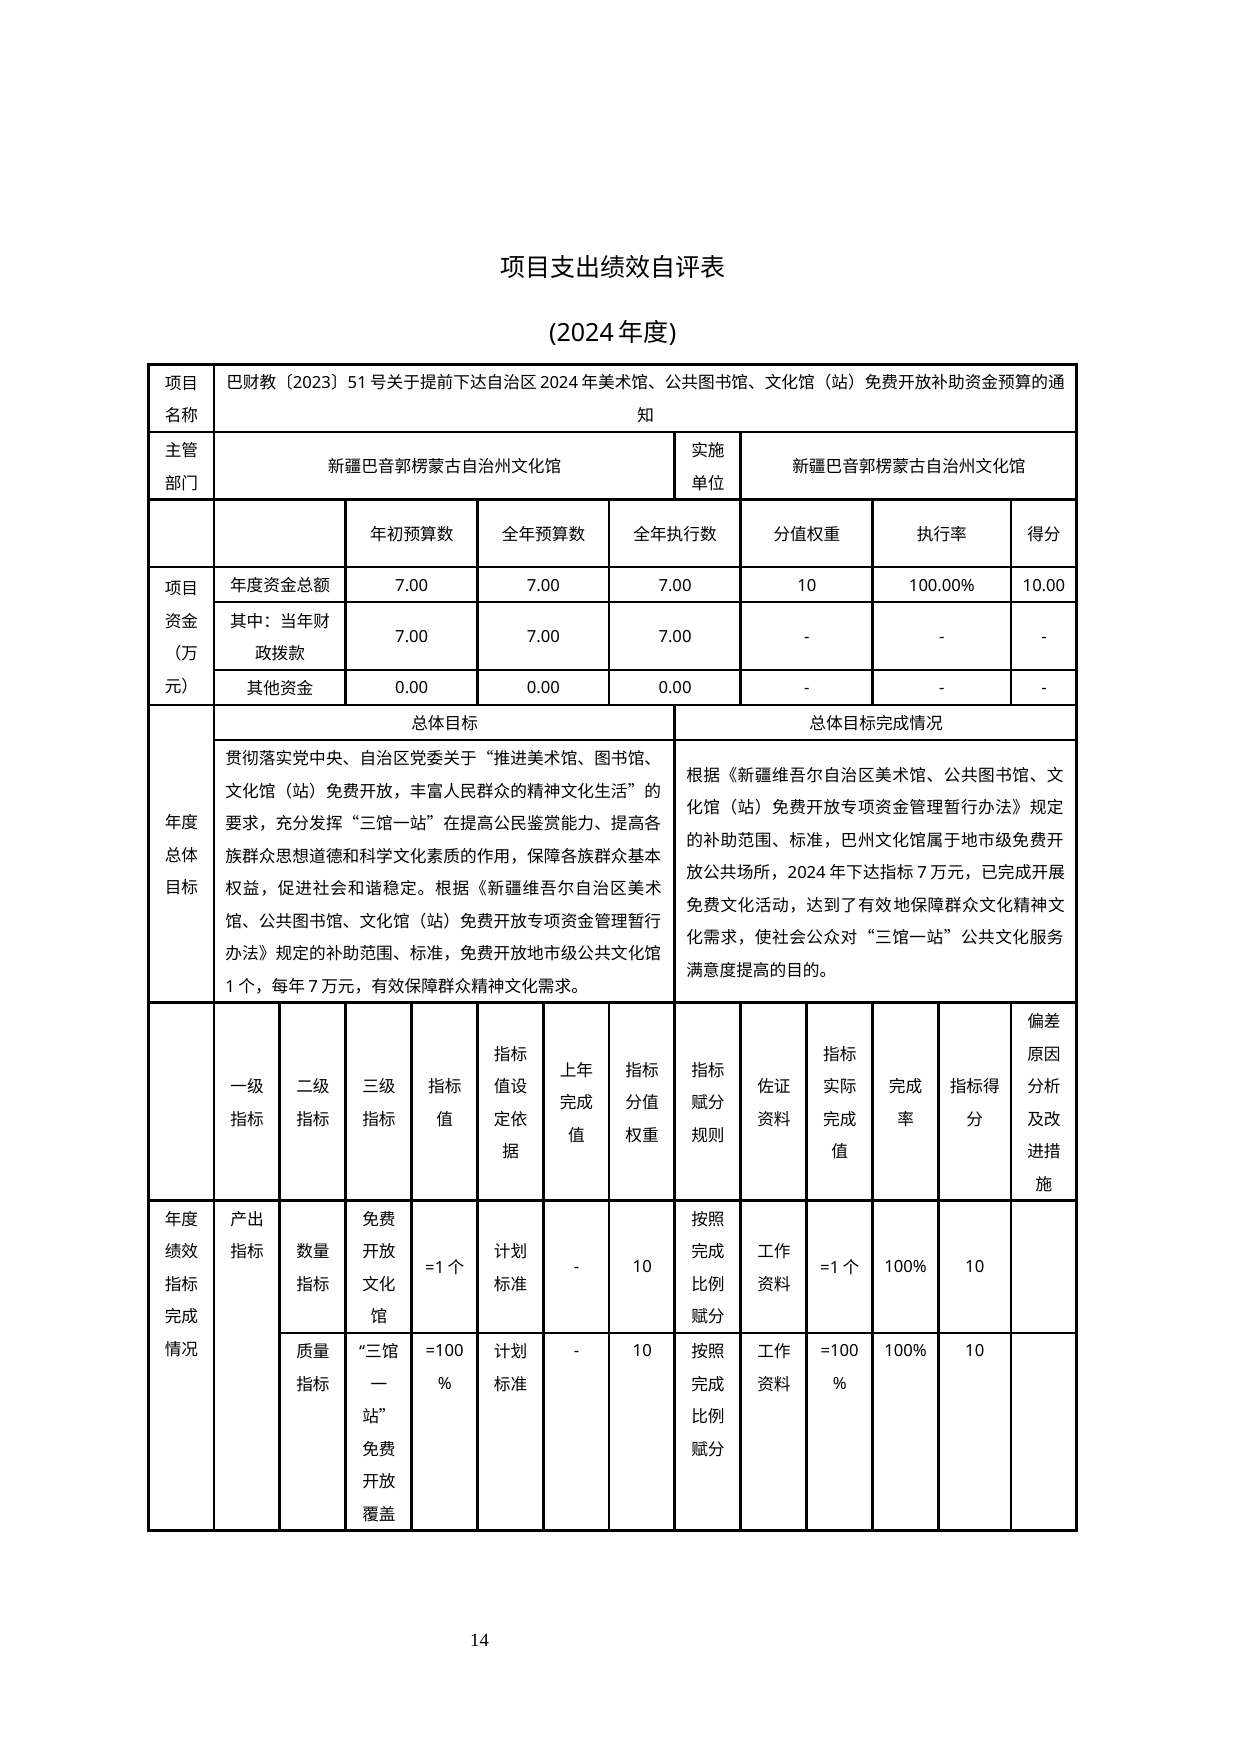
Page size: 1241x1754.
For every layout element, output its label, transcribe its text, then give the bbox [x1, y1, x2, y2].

table_cell 7.00 [347, 603, 476, 668]
table_cell 新疆巴音郭楞蒙古自治州文化馆 [215, 433, 673, 498]
table_cell - [545, 1202, 608, 1331]
table_cell 0.00 [479, 671, 608, 703]
table_cell 数量指标 [281, 1202, 344, 1331]
table_cell 指标分值权重 [610, 1004, 673, 1199]
table_cell 7.00 [479, 603, 608, 668]
table_cell - [874, 671, 1010, 703]
table_cell =100% [413, 1334, 476, 1529]
table_cell 年度总体目标 [150, 706, 213, 1001]
table_cell 计划标准 [479, 1334, 542, 1529]
table_cell 全年预算数 [479, 501, 608, 566]
table_cell 总体目标 [215, 706, 673, 739]
table_cell 100% [874, 1202, 937, 1331]
table_cell [150, 501, 213, 566]
table_cell - [1012, 671, 1075, 703]
table_cell 新疆巴音郭楞蒙古自治州文化馆 [742, 433, 1075, 498]
table_cell 年度绩效指标完成情况 [150, 1202, 213, 1529]
table_cell 工作资料 [742, 1334, 805, 1529]
table_cell 0.00 [347, 671, 476, 703]
table_cell =1个 [808, 1202, 871, 1331]
table_cell 免费开放文化馆 [347, 1202, 410, 1331]
table_cell 指标值设定依据 [479, 1004, 542, 1199]
table_cell 10 [610, 1334, 673, 1529]
table_cell 年初预算数 [347, 501, 476, 566]
table_cell 按照完成比例赋分 [676, 1334, 739, 1529]
table_cell 10 [742, 568, 871, 601]
table_cell - [874, 603, 1010, 668]
table_cell 指标得分 [940, 1004, 1010, 1199]
table_cell (2024年度) [148, 298, 1077, 363]
table_cell [150, 1004, 213, 1199]
table_cell 10.00 [1012, 568, 1075, 601]
table_cell 产出指标 [215, 1202, 278, 1529]
table_cell 一级指标 [215, 1004, 278, 1199]
table_cell 10 [610, 1202, 673, 1331]
table_cell 项目资金 （万元） [150, 568, 213, 703]
table_cell 指标赋分规则 [676, 1004, 739, 1199]
table_cell - [545, 1334, 608, 1529]
table_cell 项目名称 [150, 366, 213, 431]
table_cell 计划标准 [479, 1202, 542, 1331]
table_cell 佐证资料 [742, 1004, 805, 1199]
table_cell 三级指标 [347, 1004, 410, 1199]
table_cell 100% [874, 1334, 937, 1529]
table_cell 100.00% [874, 568, 1010, 601]
table_cell 主管部门 [150, 433, 213, 498]
table_cell =100% [808, 1334, 871, 1529]
table_cell [215, 501, 344, 566]
table_cell 根据《新疆维吾尔自治区美术馆、公共图书馆、文化馆（站）免费开放专项资金管理暂行办法》规定的补助范围、标准，巴州文化馆属于地市级免费开放公共场所，2024年下达指标7万元，已完成开展免费文化活动，达到了有效地保障群众文化精神文化需求，使社会公众对“三馆一站”公共文化服务满意度提高的目的。 [676, 741, 1075, 1001]
table_cell 其他资金 [215, 671, 344, 703]
table_cell 二级指标 [281, 1004, 344, 1199]
table_cell 巴财教〔2023〕51号关于提前下达自治区2024年美术馆、公共图书馆、文化馆（站）免费开放补助资金预算的通知 [215, 366, 1075, 431]
table_cell 其中：当年财政拨款 [215, 603, 344, 668]
table_cell “三馆一站”免费开放覆盖率 [347, 1334, 410, 1529]
table_cell 指标值 [413, 1004, 476, 1199]
table_header 项目支出绩效自评表 [148, 233, 1077, 298]
table_cell - [742, 603, 871, 668]
table_cell 按照完成比例赋分 [676, 1202, 739, 1331]
table_cell [1012, 1202, 1075, 1331]
table_cell 10 [940, 1202, 1010, 1331]
table_cell 完成率 [874, 1004, 937, 1199]
table_cell 全年执行数 [610, 501, 739, 566]
table_cell 指标实际完成值 [808, 1004, 871, 1199]
table_cell - [1012, 603, 1075, 668]
table_cell 上年完成值 [545, 1004, 608, 1199]
table_cell 工作资料 [742, 1202, 805, 1331]
table_cell - [742, 671, 871, 703]
table_cell 执行率 [874, 501, 1010, 566]
table_cell 偏差原因分析及改进措施 [1012, 1004, 1075, 1199]
table_cell 质量指标 [281, 1334, 344, 1529]
table_cell 7.00 [610, 568, 739, 601]
table_cell 实施单位 [676, 433, 739, 498]
table_cell =1个 [413, 1202, 476, 1331]
table_cell 贯彻落实党中央、自治区党委关于“推进美术馆、图书馆、文化馆（站）免费开放，丰富人民群众的精神文化生活”的要求，充分发挥“三馆一站”在提高公民鉴赏能力、提高各族群众思想道德和科学文化素质的作用，保障各族群众基本权益，促进社会和谐稳定。根据《新疆维吾尔自治区美术馆、公共图书馆、文化馆（站）免费开放专项资金管理暂行办法》规定的补助范围、标准，免费开放地市级公共文化馆1个，每年7万元，有效保障群众精神文化需求。 [215, 741, 673, 1001]
table_cell 7.00 [610, 603, 739, 668]
table_cell 7.00 [347, 568, 476, 601]
table_cell 10 [940, 1334, 1010, 1529]
table_cell [1012, 1334, 1075, 1529]
table_cell 分值权重 [742, 501, 871, 566]
table_cell 7.00 [479, 568, 608, 601]
table_cell 总体目标完成情况 [676, 706, 1075, 739]
table_cell 年度资金总额 [215, 568, 344, 601]
table_cell 得分 [1012, 501, 1075, 566]
table_cell 0.00 [610, 671, 739, 703]
